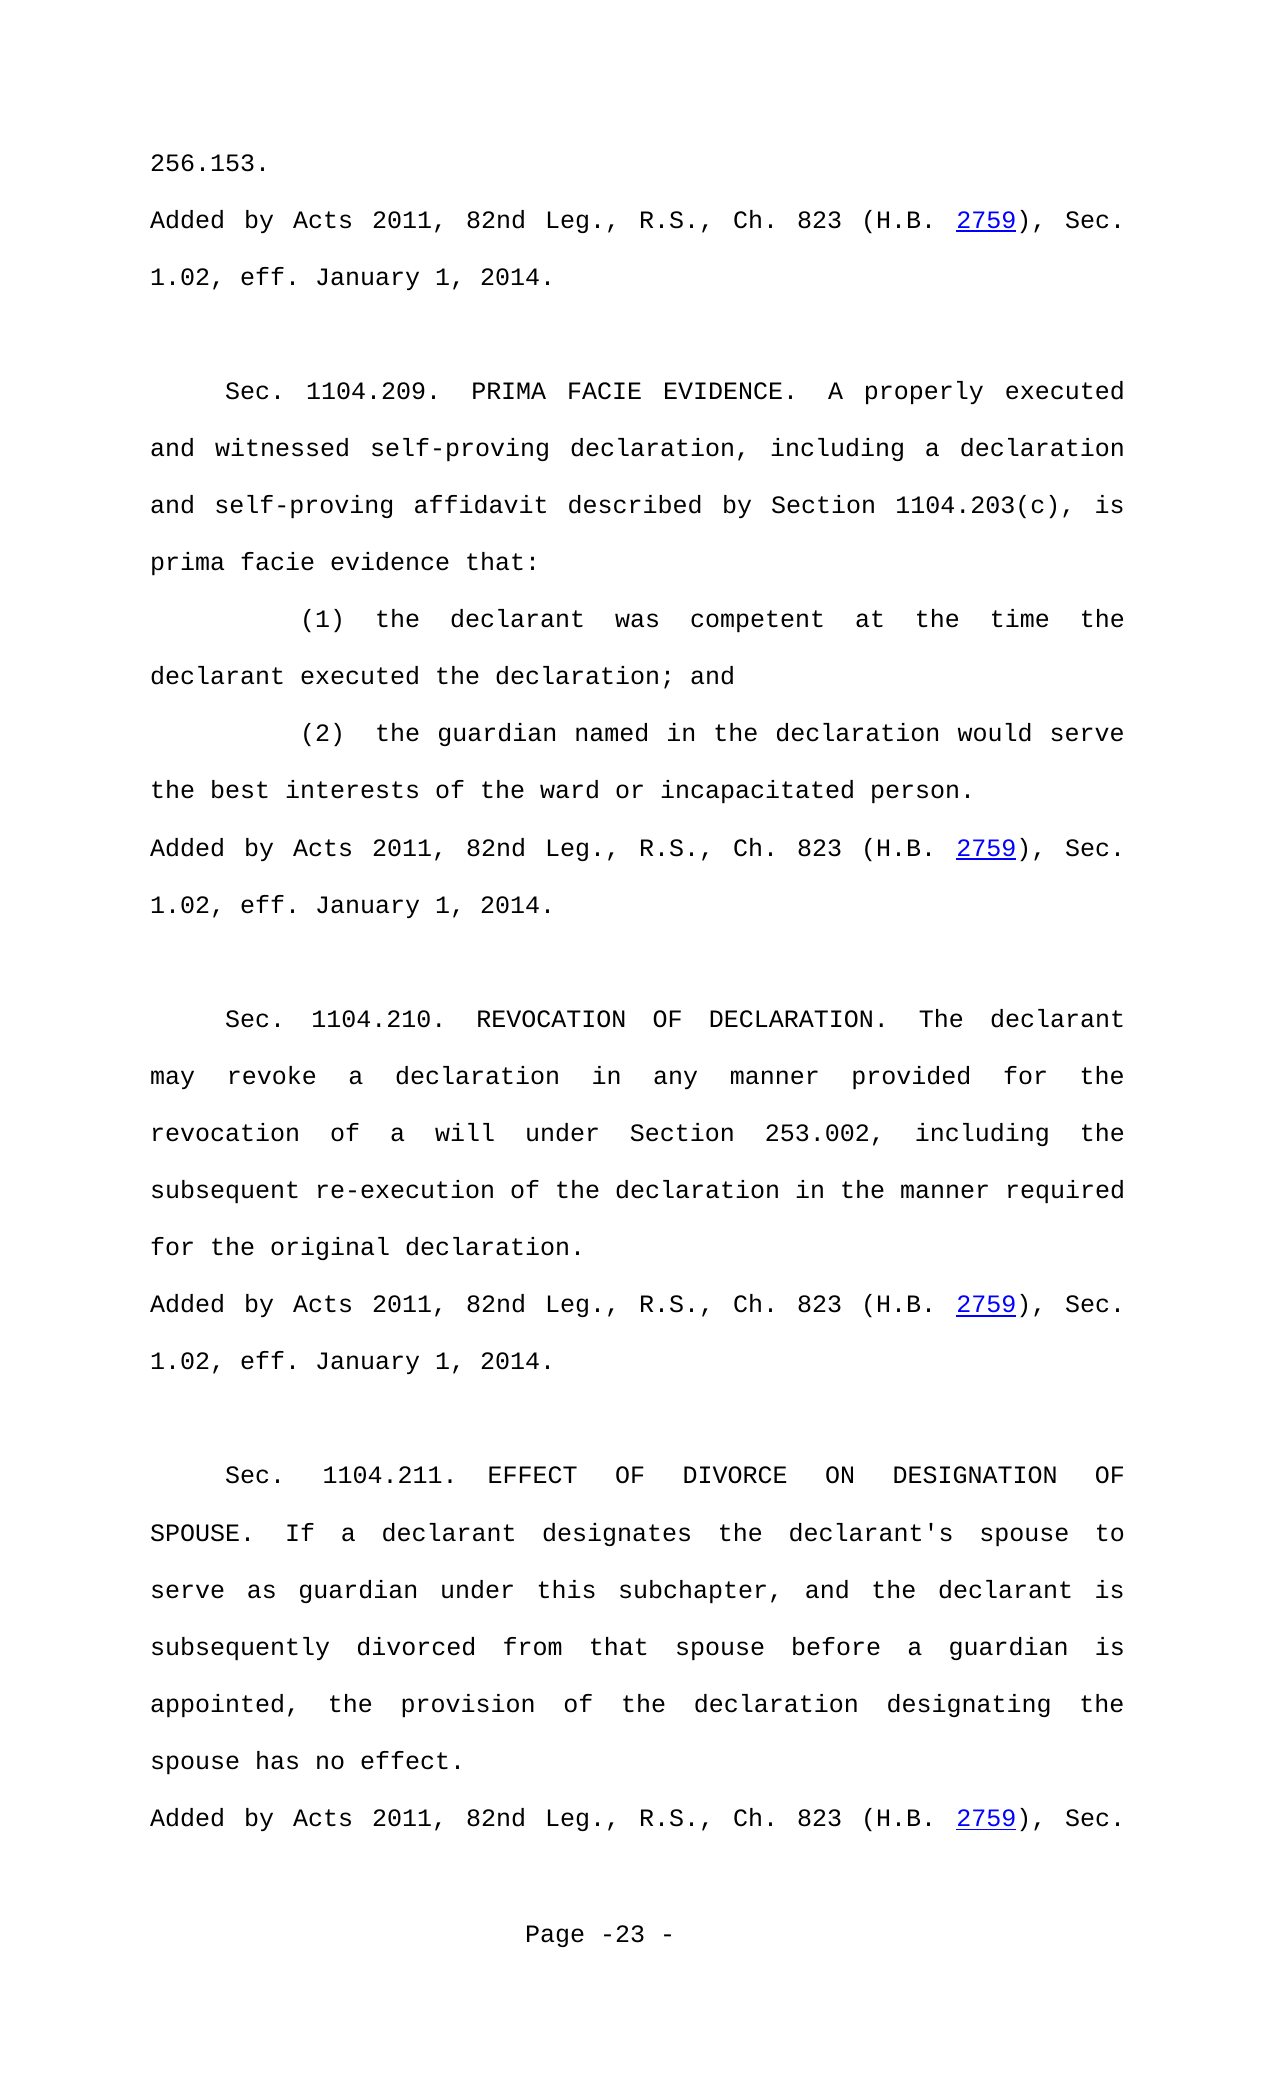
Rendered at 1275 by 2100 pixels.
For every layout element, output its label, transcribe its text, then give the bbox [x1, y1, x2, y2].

text (2) the guardian named in the declaration would serve the best interests of the ward or incapacitated person. [150, 721, 1125, 806]
text Sec. 1104.211. EFFECT OF DIVORCE ON DESIGNATION OF SPOUSE. If a declarant designates the declarant's spouse to serve as guardian under this subchapter, and the declarant is subsequently divorced from that spouse before a guardian is appointed, the provision of the declaration designating the spouse has no effect. [150, 1463, 1125, 1777]
text Sec. 1104.209. PRIMA FACIE EVIDENCE. A properly executed and witnessed self-proving declaration, including a declaration and self-proving affidavit described by Section 1104.203(c), is prima facie evidence that: [150, 378, 1125, 578]
text Added by Acts 2011, 82nd Leg., R.S., Ch. 823 (H.B. 2759), Sec. 1.02, eff. January 1, 2014. [150, 1292, 1125, 1377]
text (1) the declarant was competent at the time the declarant executed the declaration; and [150, 607, 1125, 692]
text Added by Acts 2011, 82nd Leg., R.S., Ch. 823 (H.B. 2759), Sec. 1.02, eff. January 1, 2014. [150, 207, 1125, 293]
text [150, 1805, 1125, 1834]
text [150, 150, 1125, 178]
text Sec. 1104.210. REVOCATION OF DECLARATION. The declarant may revoke a declaration in any manner provided for the revocation of a will under Section 253.002, including the subsequent re-execution of the declaration in the manner required for the original declaration. [150, 1006, 1125, 1263]
text Added by Acts 2011, 82nd Leg., R.S., Ch. 823 (H.B. 2759), Sec. 1.02, eff. January 1, 2014. [150, 835, 1125, 921]
